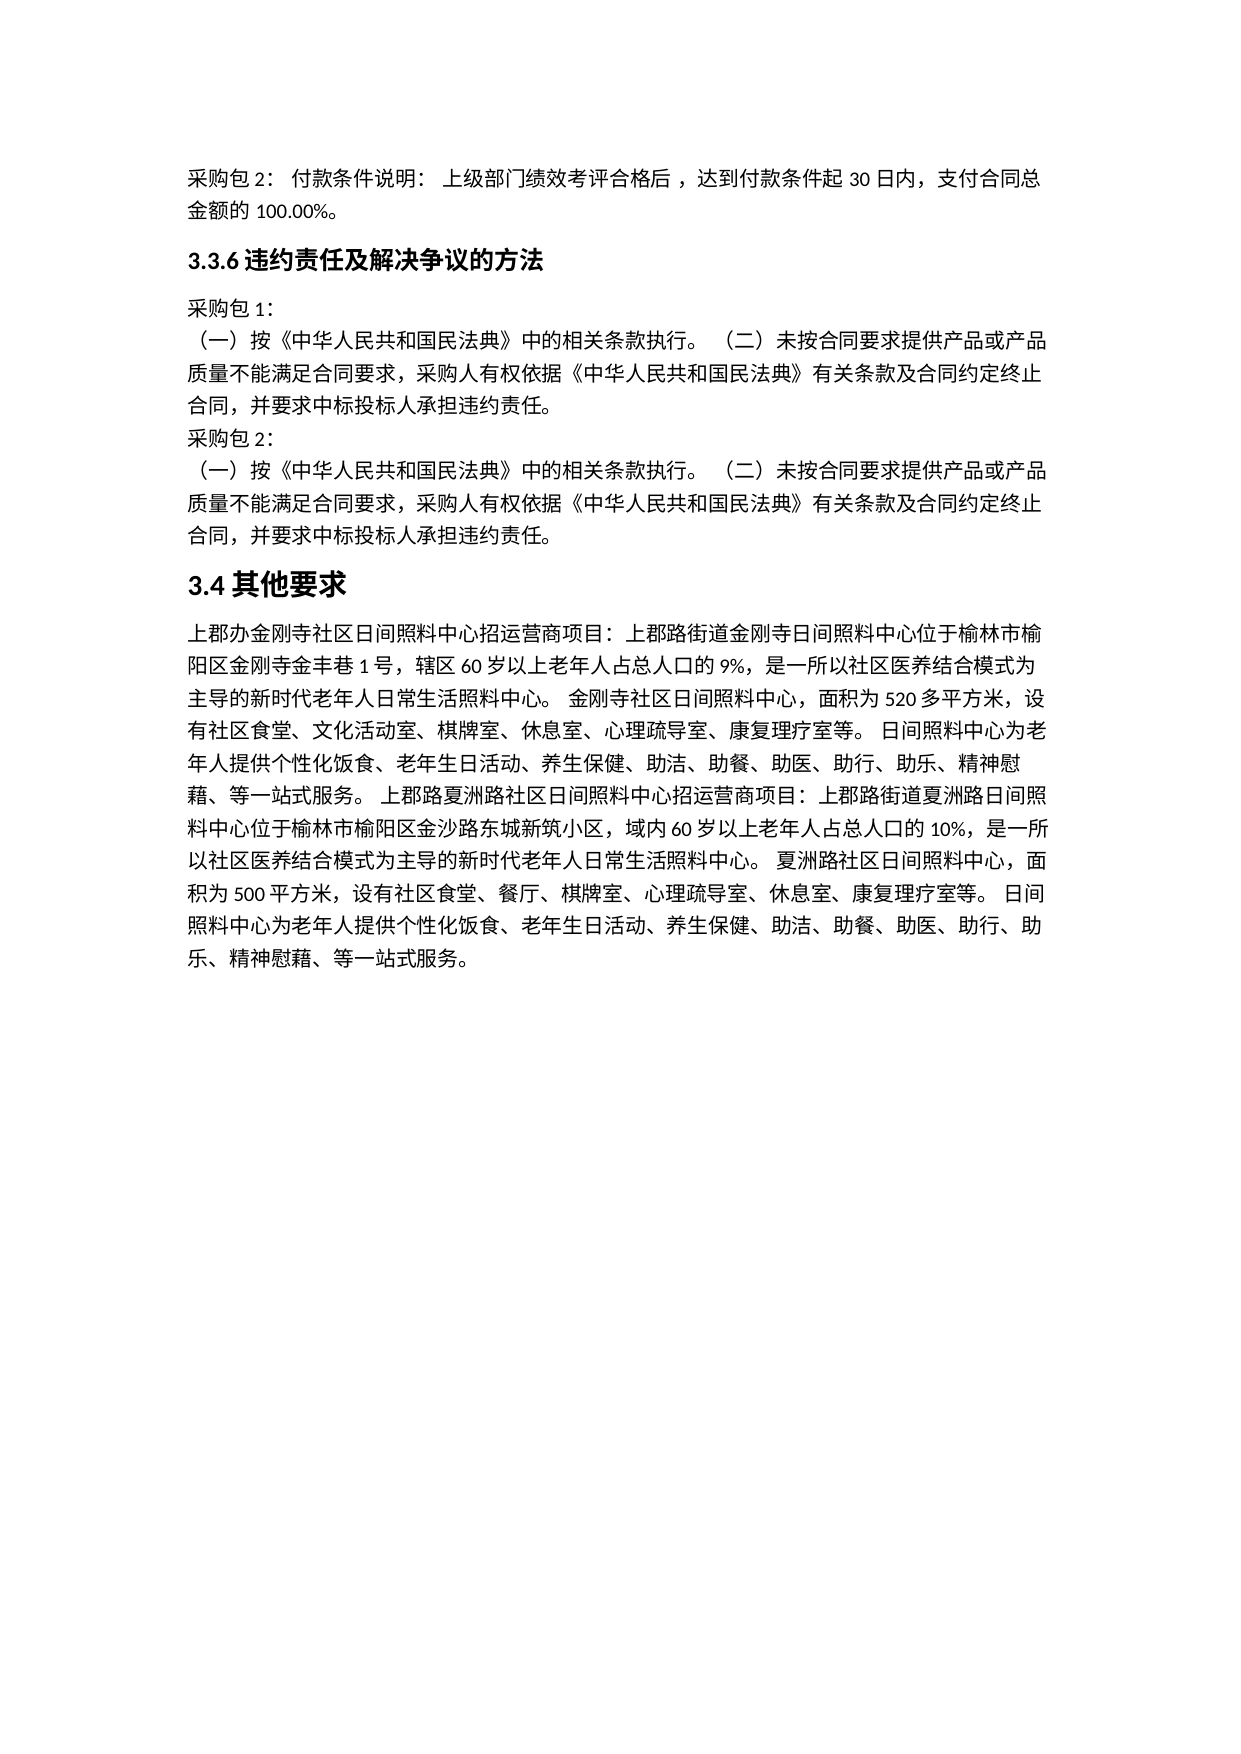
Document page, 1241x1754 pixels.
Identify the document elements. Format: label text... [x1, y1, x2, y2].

text 采购包2： 付款条件说明： 上级部门绩效考评合格后 ，达到付款条件起 30 日内，支付合同总金额的 100.00%。 [187, 162, 1053, 227]
text 上郡办金刚寺社区日间照料中心招运营商项目：上郡路街道金刚寺日间照料中心位于榆林市榆阳区金刚寺金丰巷1号，辖区60岁以上老年人占总人口的9%，是一所以社区医养结合模式为主导的新时代老年人日常生活照料中心。 金刚寺社区日间照料中心，面积为520多平方米，设有社区食堂、文化活动室、棋牌室、休息室、心理疏导室、康复理疗室等。 日间照料中心为老年人提供个性化饭食、老年生日活动、养生保健、助洁、助餐、助医、助行、助乐、精神慰藉、等一站式服务。 上郡路夏洲路社区日间照料中心招运营商项目：上郡路街道夏洲路日间照料中心位于榆林市榆阳区金沙路东城新筑小区，域内60岁以上老年人占总人口的10%，是一所以社区医养结合模式为主导的新时代老年人日常生活照料中心。 夏洲路社区日间照料中心，面积为500平方米，设有社区食堂、餐厅、棋牌室、心理疏导室、休息室、康复理疗室等。 日间照料中心为老年人提供个性化饭食、老年生日活动、养生保健、助洁、助餐、助医、助行、助乐、精神慰藉、等一站式服务。 [187, 617, 1053, 974]
text 3.4其他要求 [187, 552, 1053, 617]
text 采购包2： [187, 422, 1053, 454]
text 3.3.6违约责任及解决争议的方法 [187, 227, 1053, 292]
text 采购包1： [187, 292, 1053, 324]
text （一）按《中华人民共和国民法典》中的相关条款执行。 （二）未按合同要求提供产品或产品质量不能满足合同要求，采购人有权依据《中华人民共和国民法典》有关条款及合同约定终止合同，并要求中标投标人承担违约责任。 [187, 324, 1053, 422]
text （一）按《中华人民共和国民法典》中的相关条款执行。 （二）未按合同要求提供产品或产品质量不能满足合同要求，采购人有权依据《中华人民共和国民法典》有关条款及合同约定终止合同，并要求中标投标人承担违约责任。 [187, 454, 1053, 552]
